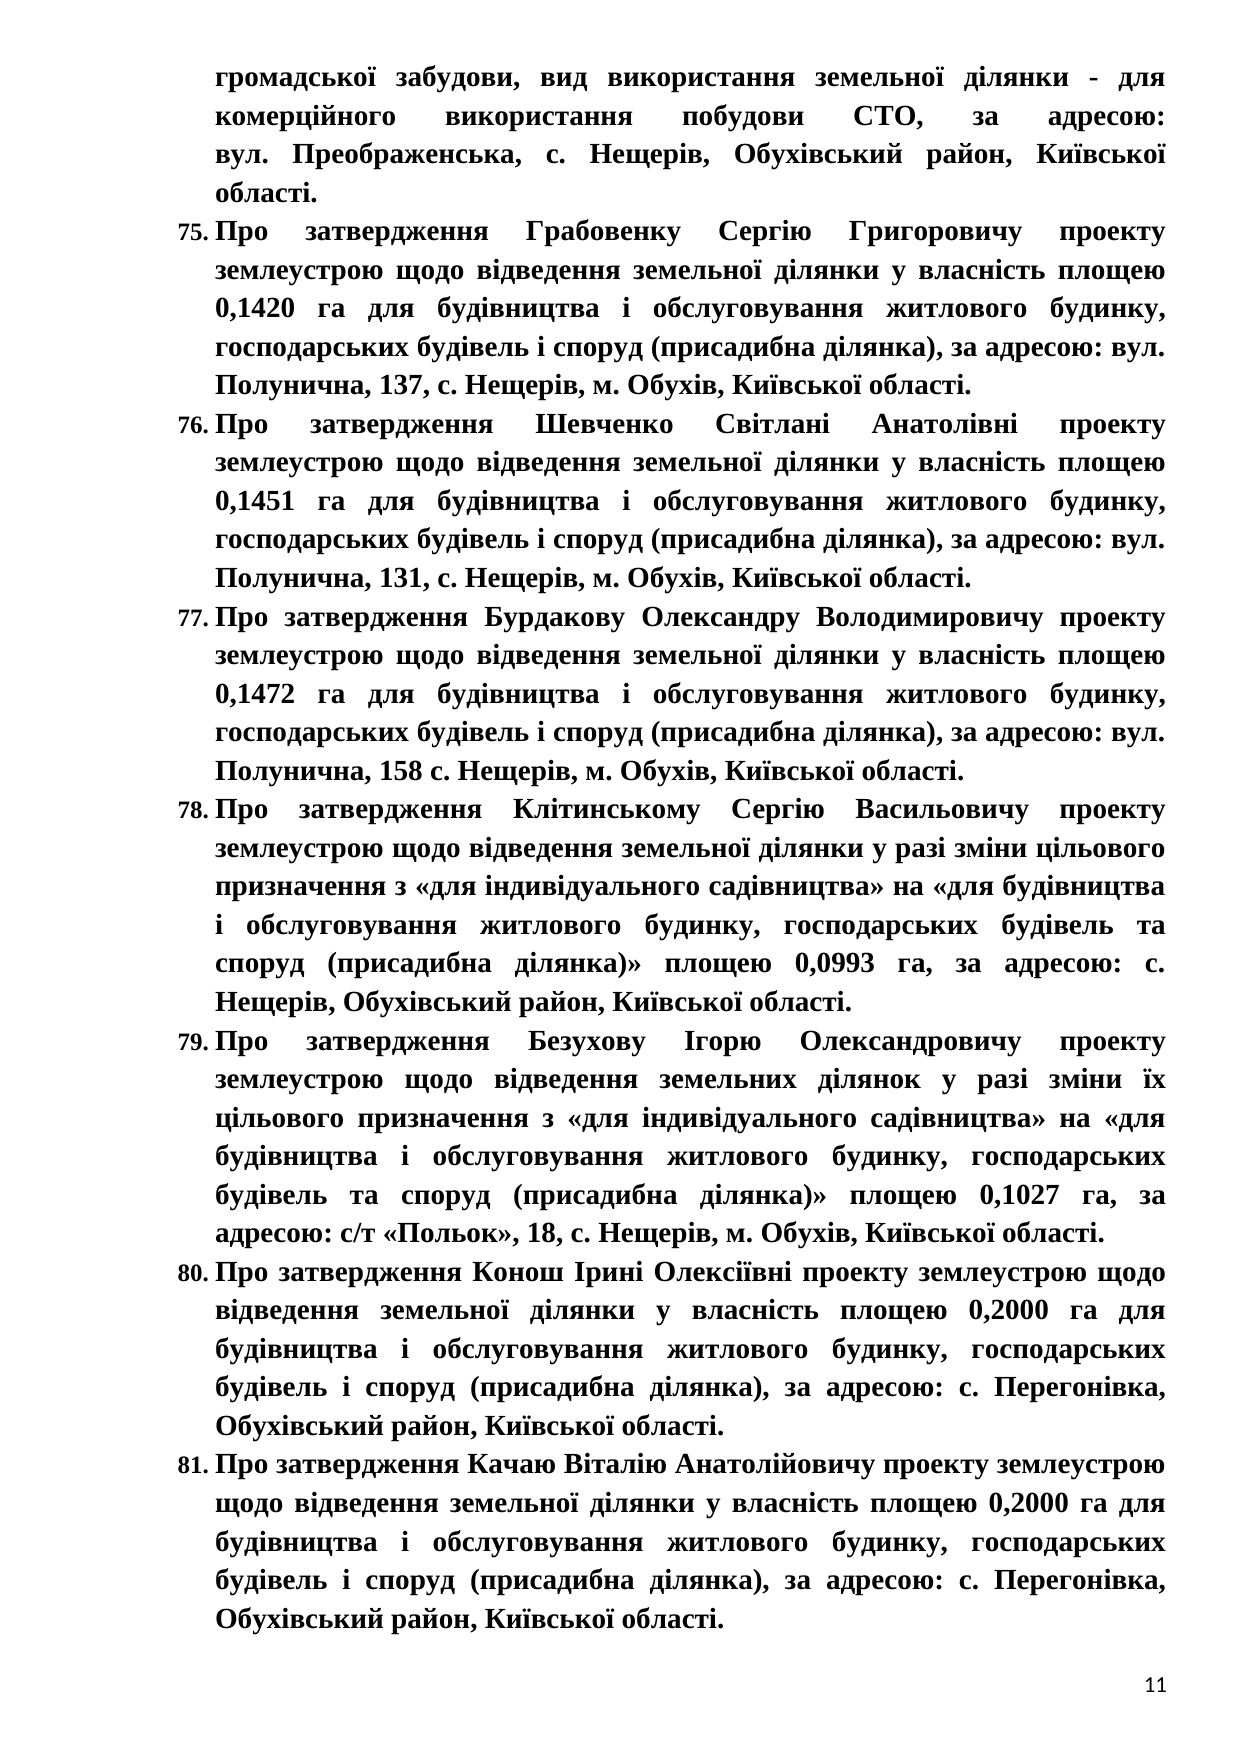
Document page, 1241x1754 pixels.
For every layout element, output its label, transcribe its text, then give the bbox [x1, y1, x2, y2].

list Про затвердження Грабовенку Сергію Григоровичу проекту землеустрою щодо відведення земельної ділянки у власність площею 0,1420 га для будівництва і обслуговування житлового будинку, господарських будівель і споруд (присадибна ділянка), за адресою: вул. Полунична, 137, с. Нещерів, м. Обухів, Київської області. [177, 213, 1167, 401]
list Про затвердження Бурдакову Олександру Володимировичу проекту землеустрою щодо відведення земельної ділянки у власність площею 0,1472 га для будівництва і обслуговування житлового будинку, господарських будівель і споруд (присадибна ділянка), за адресою: вул. Полунична, 158 с. Нещерів, м. Обухів, Київської області. [177, 599, 1167, 786]
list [177, 59, 1167, 208]
list Про затвердження Безухову Ігорю Олександровичу проекту землеустрою щодо відведення земельних ділянок у разі зміни їх цільового призначення з «для індивідуального садівництва» на «для будівництва і обслуговування житлового будинку, господарських будівель та споруд (присадибна ділянка)» площею 0,1027 га, за адресою: с/т «Польок», 18, с. Нещерів, м. Обухів, Київської області. [177, 1023, 1167, 1249]
list Про затвердження Качаю Віталію Анатолійовичу проекту землеустрою щодо відведення земельної ділянки у власність площею 0,2000 га для будівництва і обслуговування житлового будинку, господарських будівель і споруд (присадибна ділянка), за адресою: с. Перегонівка, Обухівський район, Київської області. [177, 1447, 1167, 1634]
list Про затвердження Клітинському Сергію Васильовичу проекту землеустрою щодо відведення земельної ділянки у разі зміни цільового призначення з «для індивідуального садівництва» на «для будівництва і обслуговування житлового будинку, господарських будівель та споруд (присадибна ділянка)» площею 0,0993 га, за адресою: с. Нещерів, Обухівський район, Київської області. [177, 791, 1167, 1018]
list Про затвердження Конош Ірині Олексіївні проекту землеустрою щодо відведення земельної ділянки у власність площею 0,2000 га для будівництва і обслуговування житлового будинку, господарських будівель і споруд (присадибна ділянка), за адресою: с. Перегонівка, Обухівський район, Київської області. [177, 1254, 1167, 1442]
list Про затвердження Шевченко Світлані Анатолівні проекту землеустрою щодо відведення земельної ділянки у власність площею 0,1451 га для будівництва і обслуговування житлового будинку, господарських будівель і споруд (присадибна ділянка), за адресою: вул. Полунична, 131, с. Нещерів, м. Обухів, Київської області. [177, 406, 1167, 594]
